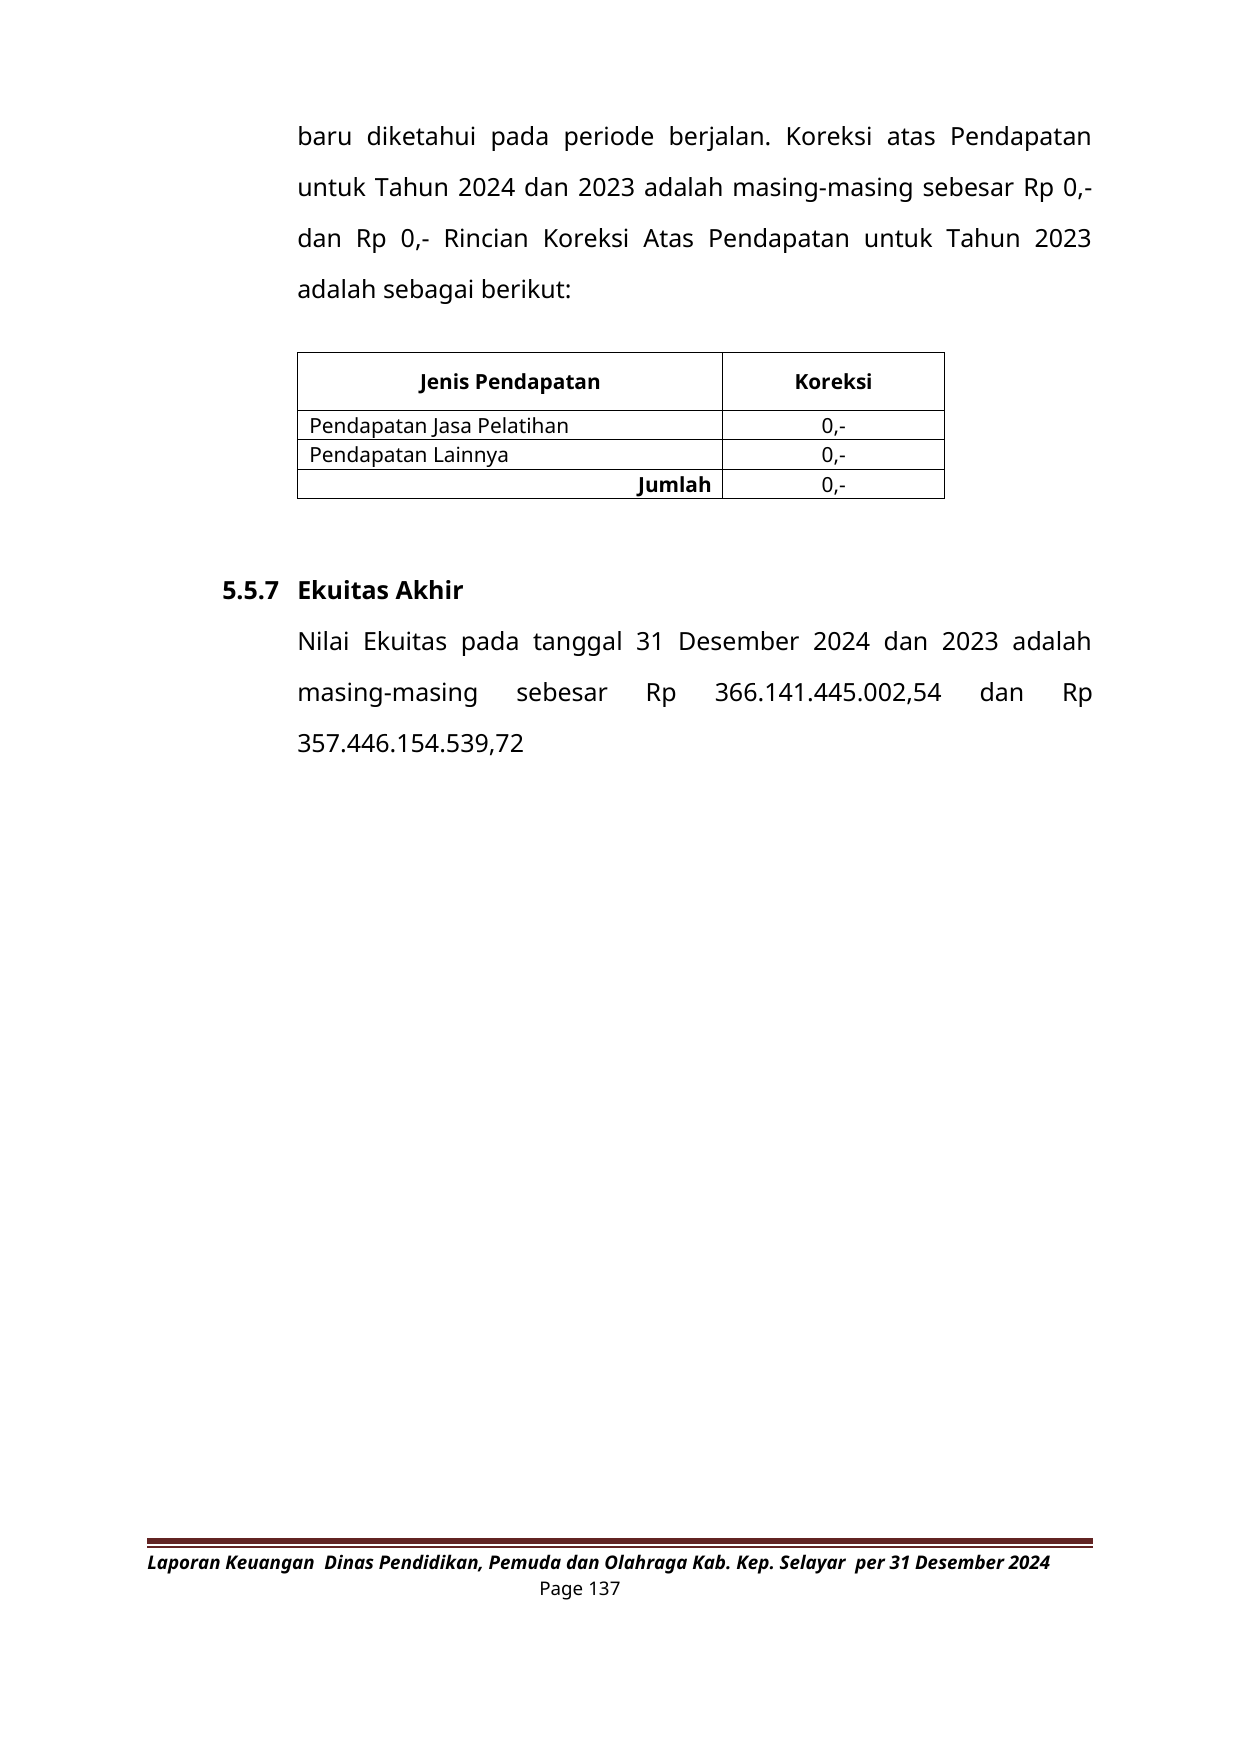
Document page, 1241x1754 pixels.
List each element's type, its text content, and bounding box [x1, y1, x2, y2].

text 5.5.7 Ekuitas Akhir [147, 573, 1093, 607]
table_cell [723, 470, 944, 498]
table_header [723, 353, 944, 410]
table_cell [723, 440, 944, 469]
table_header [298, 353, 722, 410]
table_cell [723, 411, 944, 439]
text Nilai Ekuitas pada tanggal 31 Desember 2024 dan 2023 adalah masing-masing sebesar Rp 366.141.445.002,54 dan Rp 357.446.154.539,72 [297, 624, 1093, 760]
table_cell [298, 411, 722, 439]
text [297, 119, 1093, 306]
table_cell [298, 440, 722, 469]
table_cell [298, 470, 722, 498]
